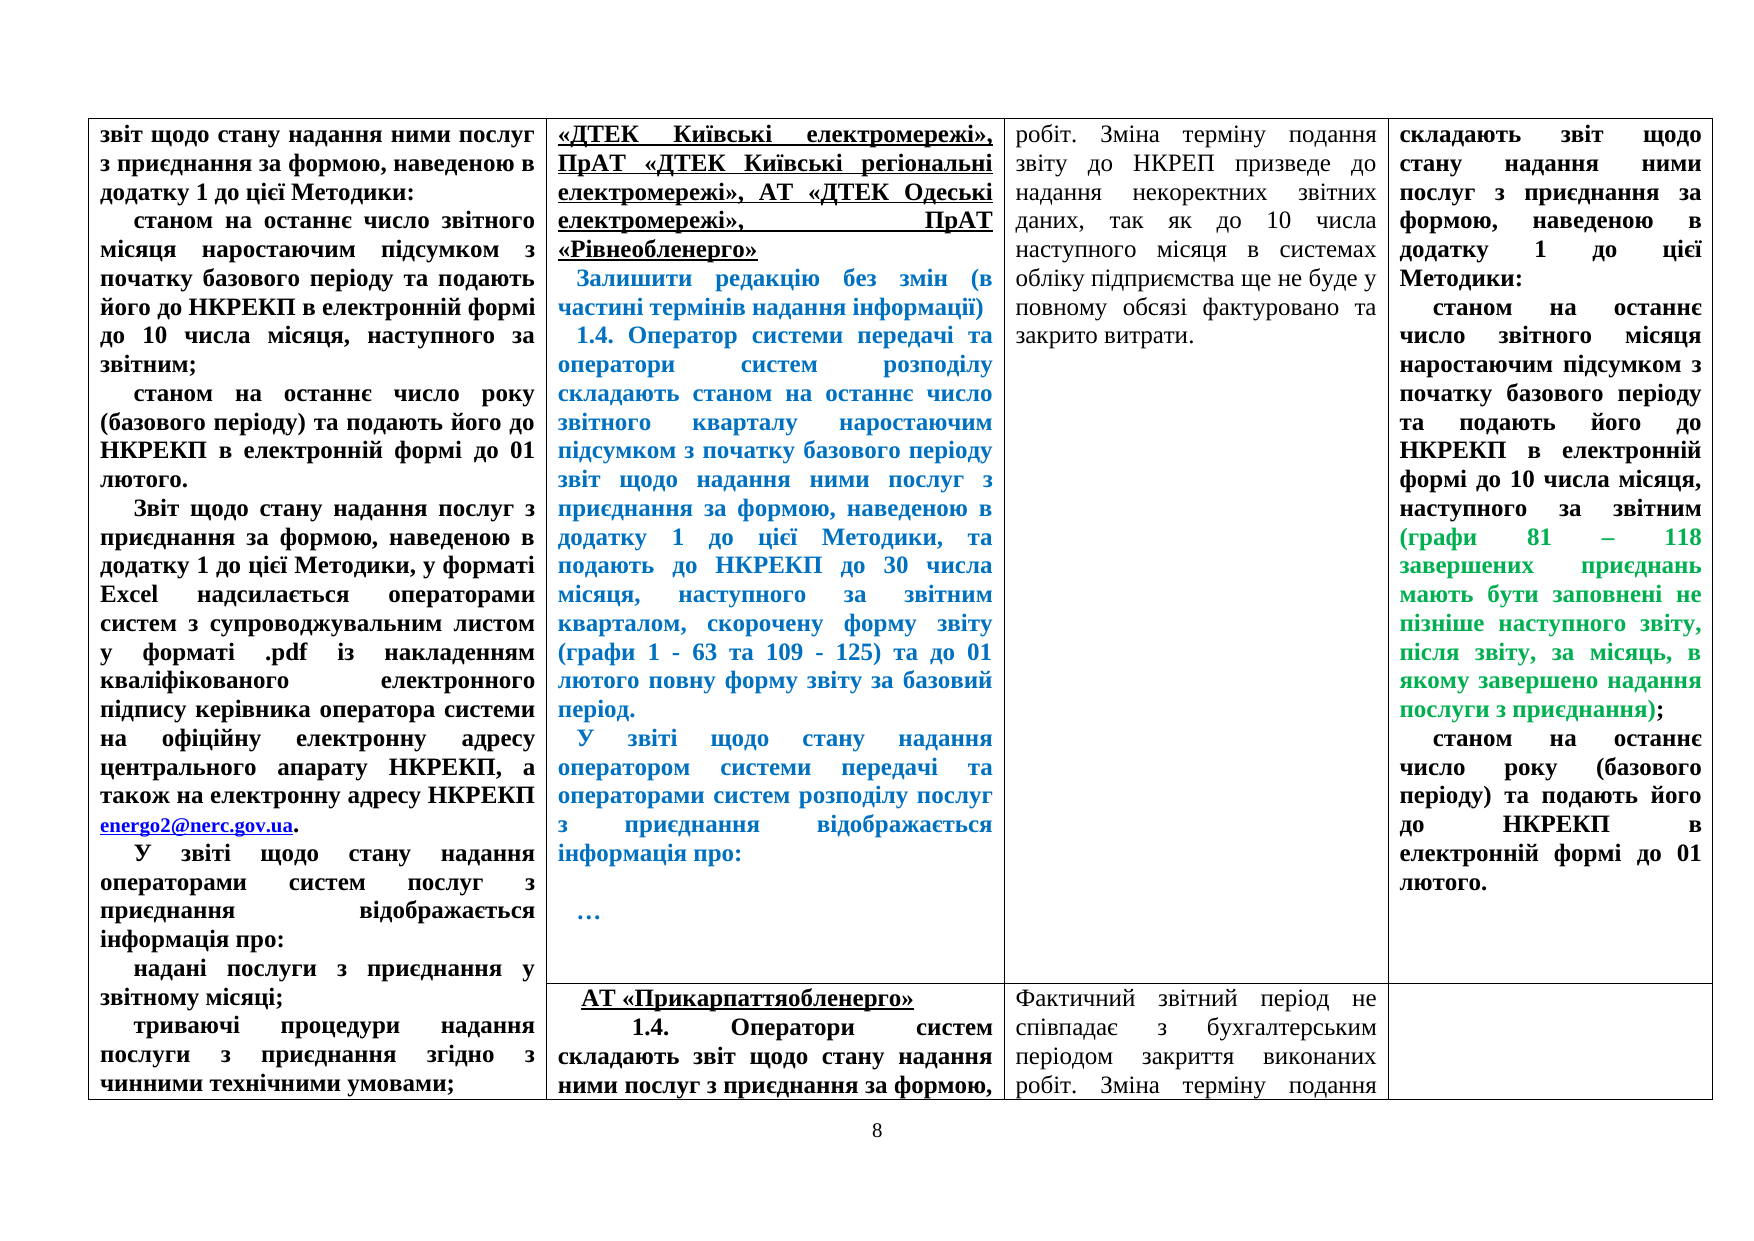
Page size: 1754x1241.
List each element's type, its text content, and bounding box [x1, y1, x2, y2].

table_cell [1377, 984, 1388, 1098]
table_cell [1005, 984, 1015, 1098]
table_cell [1005, 119, 1388, 982]
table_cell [1389, 119, 1712, 982]
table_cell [1389, 984, 1712, 1098]
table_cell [547, 119, 1004, 982]
